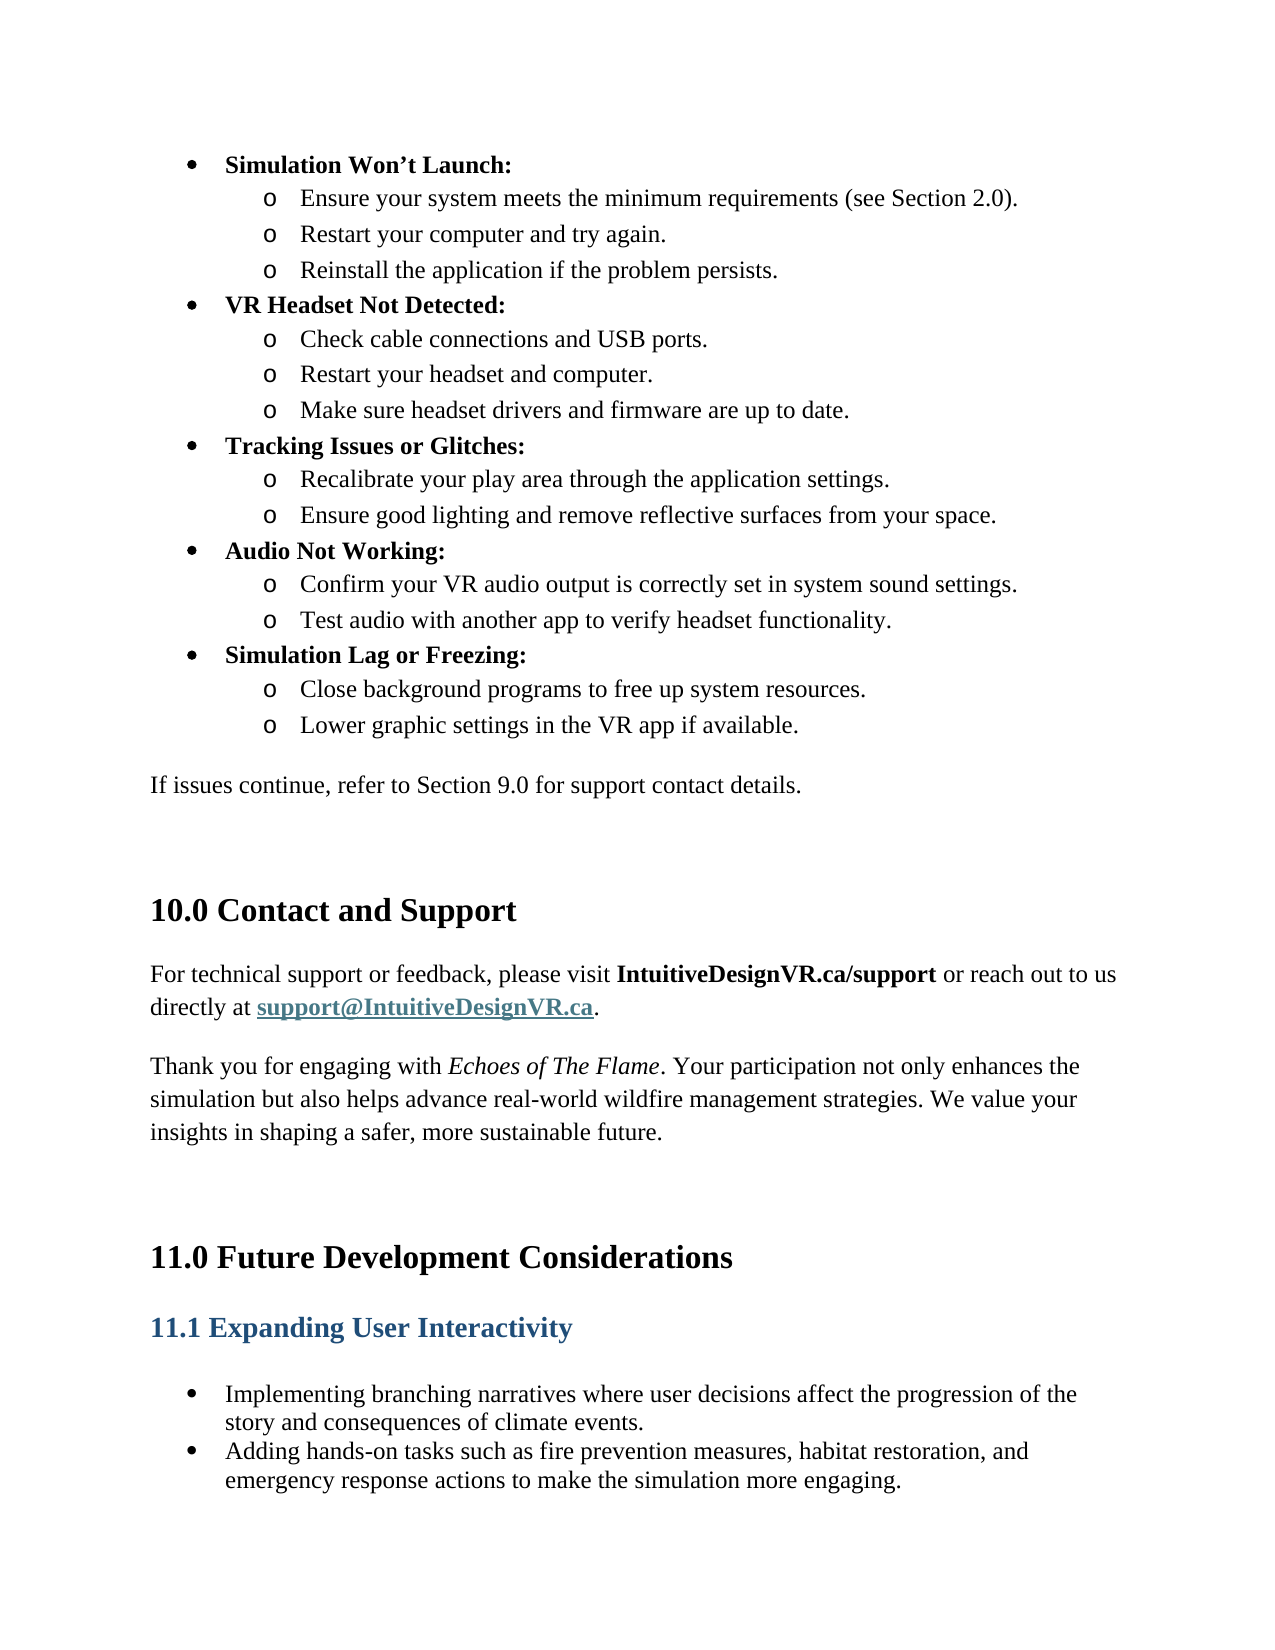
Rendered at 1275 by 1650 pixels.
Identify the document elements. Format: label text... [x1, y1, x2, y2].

list Close background programs to free up system resources. [262, 674, 1125, 705]
list Tracking Issues or Glitches: [187, 431, 1125, 460]
text Thank you for engaging with Echoes of The Flame. Your participation not only enhances the simulation but also helps advance real-world wildfire management strategies. We value your insights in shaping a safer, more sustainable future. [150, 1051, 1125, 1146]
list Simulation Won’t Launch: [187, 150, 1125, 179]
list Check cable connections and USB ports. [262, 324, 1125, 355]
text If issues continue, refer to Section 9.0 for support contact details. [150, 770, 1125, 799]
list VR Headset Not Detected: [187, 291, 1125, 319]
list Ensure your system meets the minimum requirements (see Section 2.0). [262, 183, 1125, 214]
list Implementing branching narratives where user decisions affect the progression of the story and consequences of climate events. [187, 1379, 1125, 1436]
subtitle 11.1 Expanding User Interactivity [150, 1311, 1125, 1344]
text For technical support or feedback, please visit IntuitiveDesignVR.ca/support or reach out to us directly at support@IntuitiveDesignVR.ca. [150, 959, 1125, 1021]
list Lower graphic settings in the VR app if available. [262, 710, 1125, 741]
list Reinstall the application if the problem persists. [262, 255, 1125, 286]
text 10.0 Contact and Support [150, 890, 1125, 928]
list Confirm your VR audio output is correctly set in system sound settings. [262, 569, 1125, 600]
text 11.0 Future Development Considerations [150, 1237, 1125, 1275]
list Audio Not Working: [187, 536, 1125, 564]
list Adding hands-on tasks such as fire prevention measures, habitat restoration, and emergency response actions to make the simulation more engaging. [187, 1436, 1125, 1494]
list Restart your headset and computer. [262, 359, 1125, 390]
list Restart your computer and try again. [262, 219, 1125, 250]
list Make sure headset drivers and firmware are up to date. [262, 395, 1125, 426]
list Test audio with another app to verify headset functionality. [262, 605, 1125, 636]
list Ensure good lighting and remove reflective surfaces from your space. [262, 500, 1125, 531]
list Recalibrate your play area through the application settings. [262, 464, 1125, 495]
list Simulation Lag or Freezing: [187, 641, 1125, 669]
